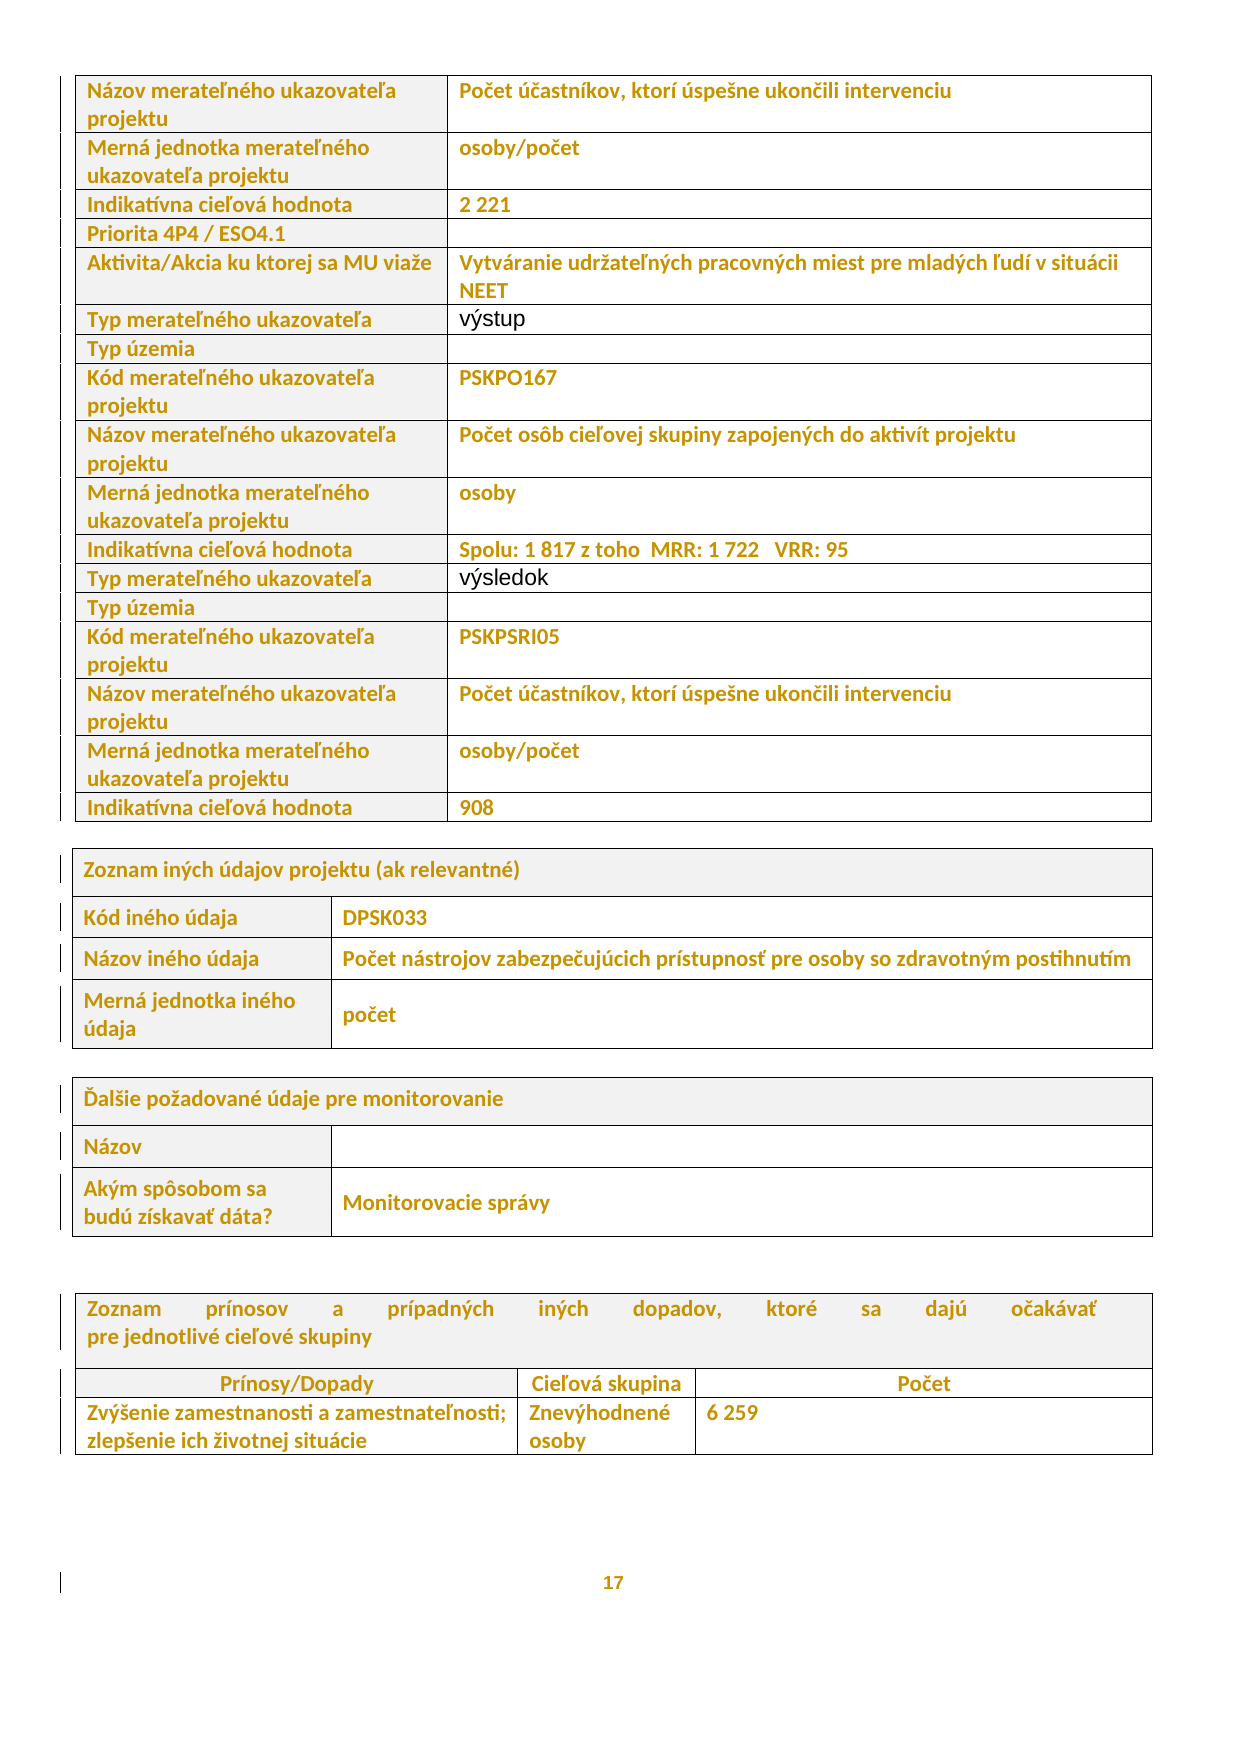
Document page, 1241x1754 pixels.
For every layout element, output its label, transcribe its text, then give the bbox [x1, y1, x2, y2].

table_header Zoznam iných údajov projektu (ak relevantné) [73, 849, 1152, 896]
table_cell počet [332, 980, 1152, 1048]
table_cell Indikatívna cieľová hodnota [76, 793, 447, 821]
table_cell Cieľová skupina [518, 1369, 695, 1397]
table_cell 2 221 [448, 190, 1151, 218]
table_cell DPSK033 [332, 897, 1152, 937]
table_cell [76, 133, 447, 189]
table_cell Priorita 4P4 / ESO4.1 [76, 219, 447, 247]
table_cell Typ merateľného ukazovateľa [76, 564, 447, 592]
table_cell osoby [448, 478, 1151, 534]
table_cell Znevýhodnené osoby [518, 1398, 695, 1454]
table_cell Názov merateľného ukazovateľa projektu [76, 76, 447, 132]
table_cell PSKPO167 [448, 364, 1151, 419]
table_cell Merná jednotka iného údaja [73, 980, 331, 1048]
table_header Zoznam prínosov a prípadných iných dopadov, ktoré sa dajú očakávať pre jednotlivé cieľové skupiny [76, 1294, 1152, 1368]
table_cell Indikatívna cieľová hodnota [76, 535, 447, 563]
table_cell Merná jednotka merateľného ukazovateľa projektu [76, 478, 447, 534]
table_cell Kód merateľného ukazovateľa projektu [76, 622, 447, 678]
table_cell Vytváranie udržateľných pracovných miest pre mladých ľudí v situácii NEET [448, 248, 1151, 304]
table_cell Typ merateľného ukazovateľa [76, 305, 447, 333]
table_cell [448, 335, 1151, 362]
table_cell Názov merateľného ukazovateľa projektu [76, 421, 447, 477]
table_cell Monitorovacie správy [332, 1168, 1152, 1236]
table_cell Indikatívna cieľová hodnota [76, 190, 447, 218]
table_cell Počet nástrojov zabezpečujúcich prístupnosť pre osoby so zdravotným postihnutím [332, 938, 1152, 979]
table_cell Typ územia [76, 335, 447, 362]
table_cell Počet osôb cieľovej skupiny zapojených do aktivít projektu [448, 421, 1151, 477]
table_cell Názov iného údaja [73, 938, 331, 979]
table_cell [332, 1126, 1152, 1167]
table_cell 908 [448, 793, 1151, 821]
table_cell Merná jednotka merateľného ukazovateľa projektu [76, 736, 447, 792]
table_cell Kód merateľného ukazovateľa projektu [76, 364, 447, 419]
table_cell 6 259 [696, 1398, 1152, 1454]
table_cell Počet účastníkov, ktorí úspešne ukončili intervenciu [448, 76, 1151, 132]
table_cell osoby/počet [448, 133, 1151, 189]
table_cell Názov merateľného ukazovateľa projektu [76, 679, 447, 735]
table_cell PSKPSRI05 [448, 622, 1151, 678]
table_cell Kód iného údaja [73, 897, 331, 937]
table_cell Názov [73, 1126, 331, 1167]
table_cell Zvýšenie zamestnanosti a zamestnateľnosti; zlepšenie ich životnej situácie [76, 1398, 517, 1454]
table_header Ďalšie požadované údaje pre monitorovanie [73, 1078, 1152, 1125]
table_cell osoby/počet [448, 736, 1151, 792]
table_cell Spolu: 1 817 z toho MRR: 1 722 VRR: 95 [448, 535, 1151, 563]
table_cell [448, 219, 1151, 247]
table_cell Počet účastníkov, ktorí úspešne ukončili intervenciu [448, 679, 1151, 735]
table_cell Typ územia [76, 593, 447, 621]
table_cell Akým spôsobom sa budú získavať dáta? [73, 1168, 331, 1236]
table_cell Počet [696, 1369, 1152, 1397]
table_cell [448, 593, 1151, 621]
table_cell Aktivita/Akcia ku ktorej sa MU viaže [76, 248, 447, 304]
table_cell Prínosy/Dopady [76, 1369, 517, 1397]
